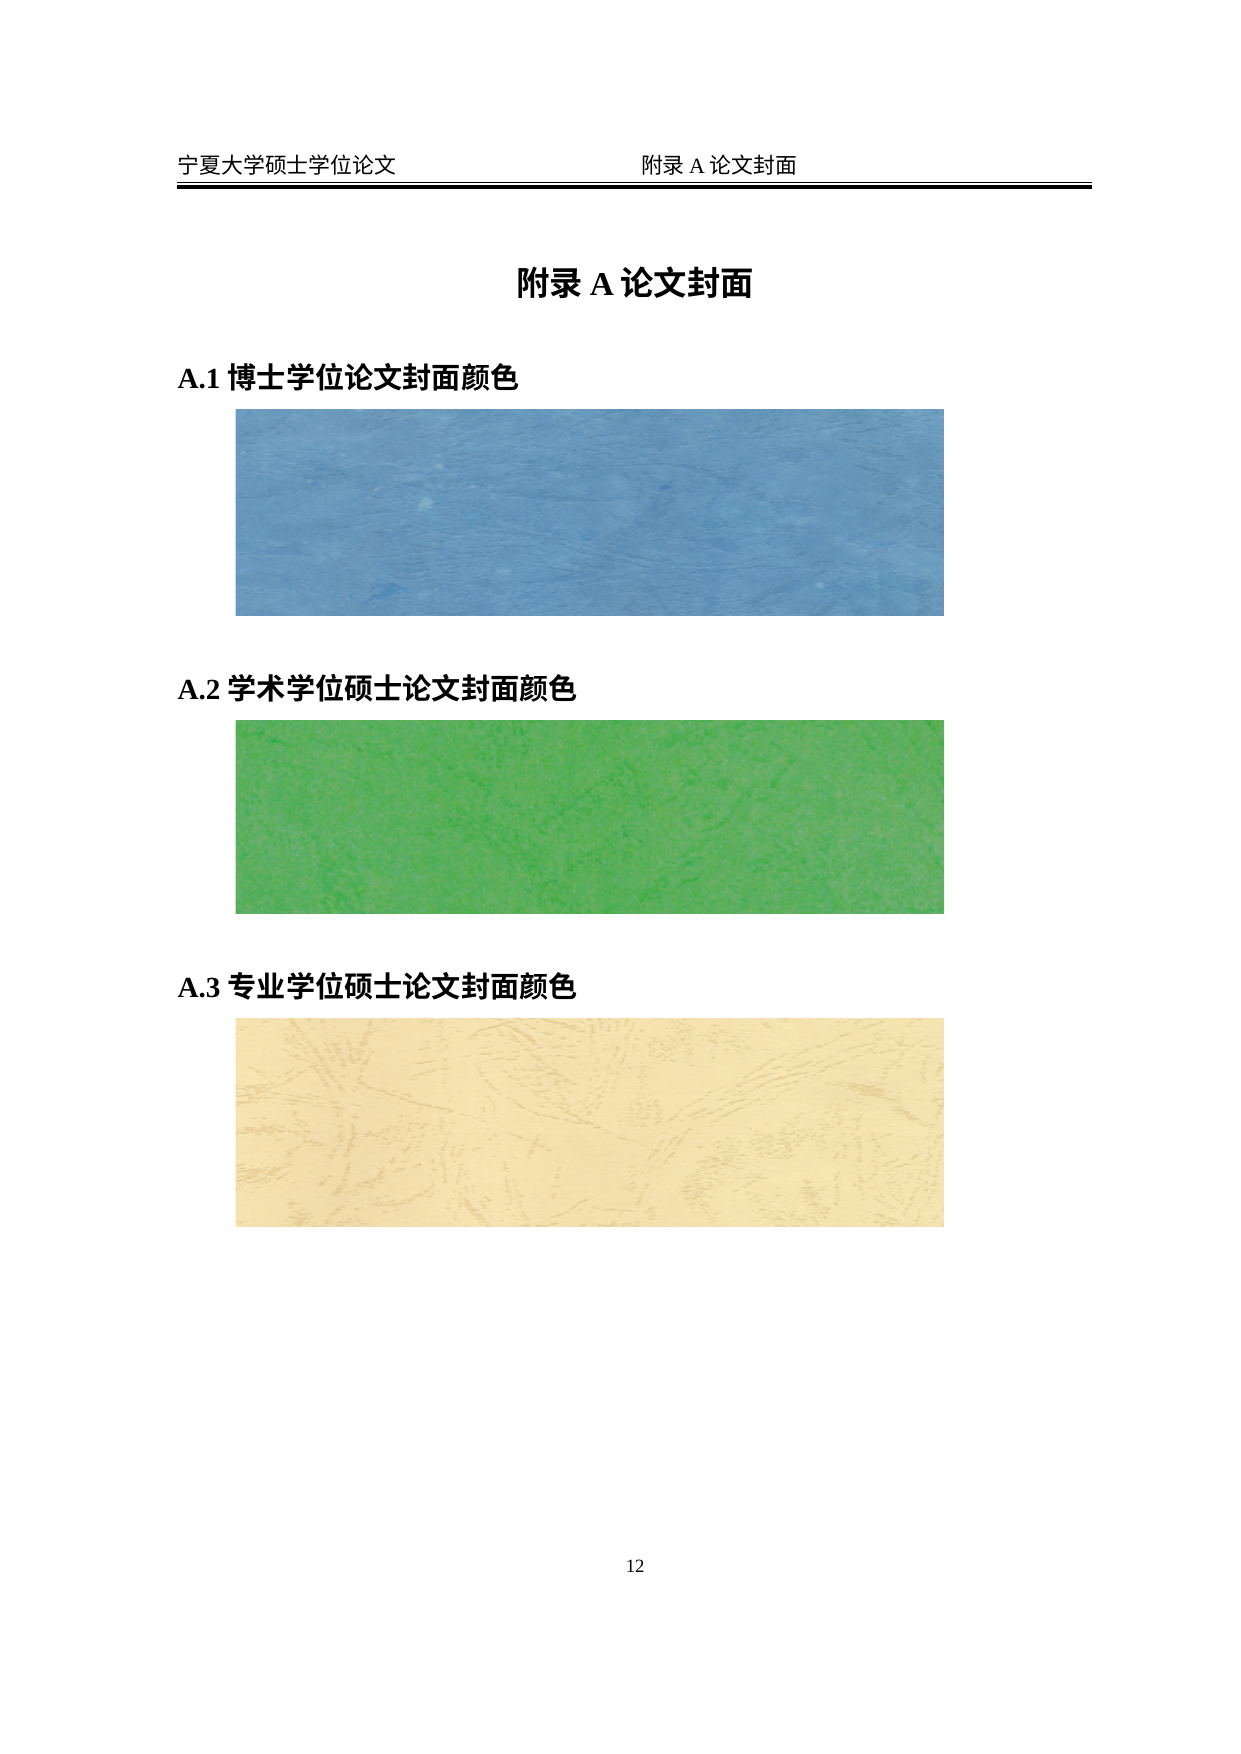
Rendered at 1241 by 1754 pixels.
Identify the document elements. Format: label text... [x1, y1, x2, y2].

picture [235, 1018, 945, 1227]
text A.1 博士学位论文封面颜色 [177, 355, 1092, 397]
text 附录A 论文封面 [177, 257, 1092, 305]
picture [235, 720, 945, 914]
text A.3 专业学位硕士论文封面颜色 [177, 964, 1092, 1006]
picture [235, 409, 944, 616]
text A.2 学术学位硕士论文封面颜色 [177, 665, 1092, 708]
